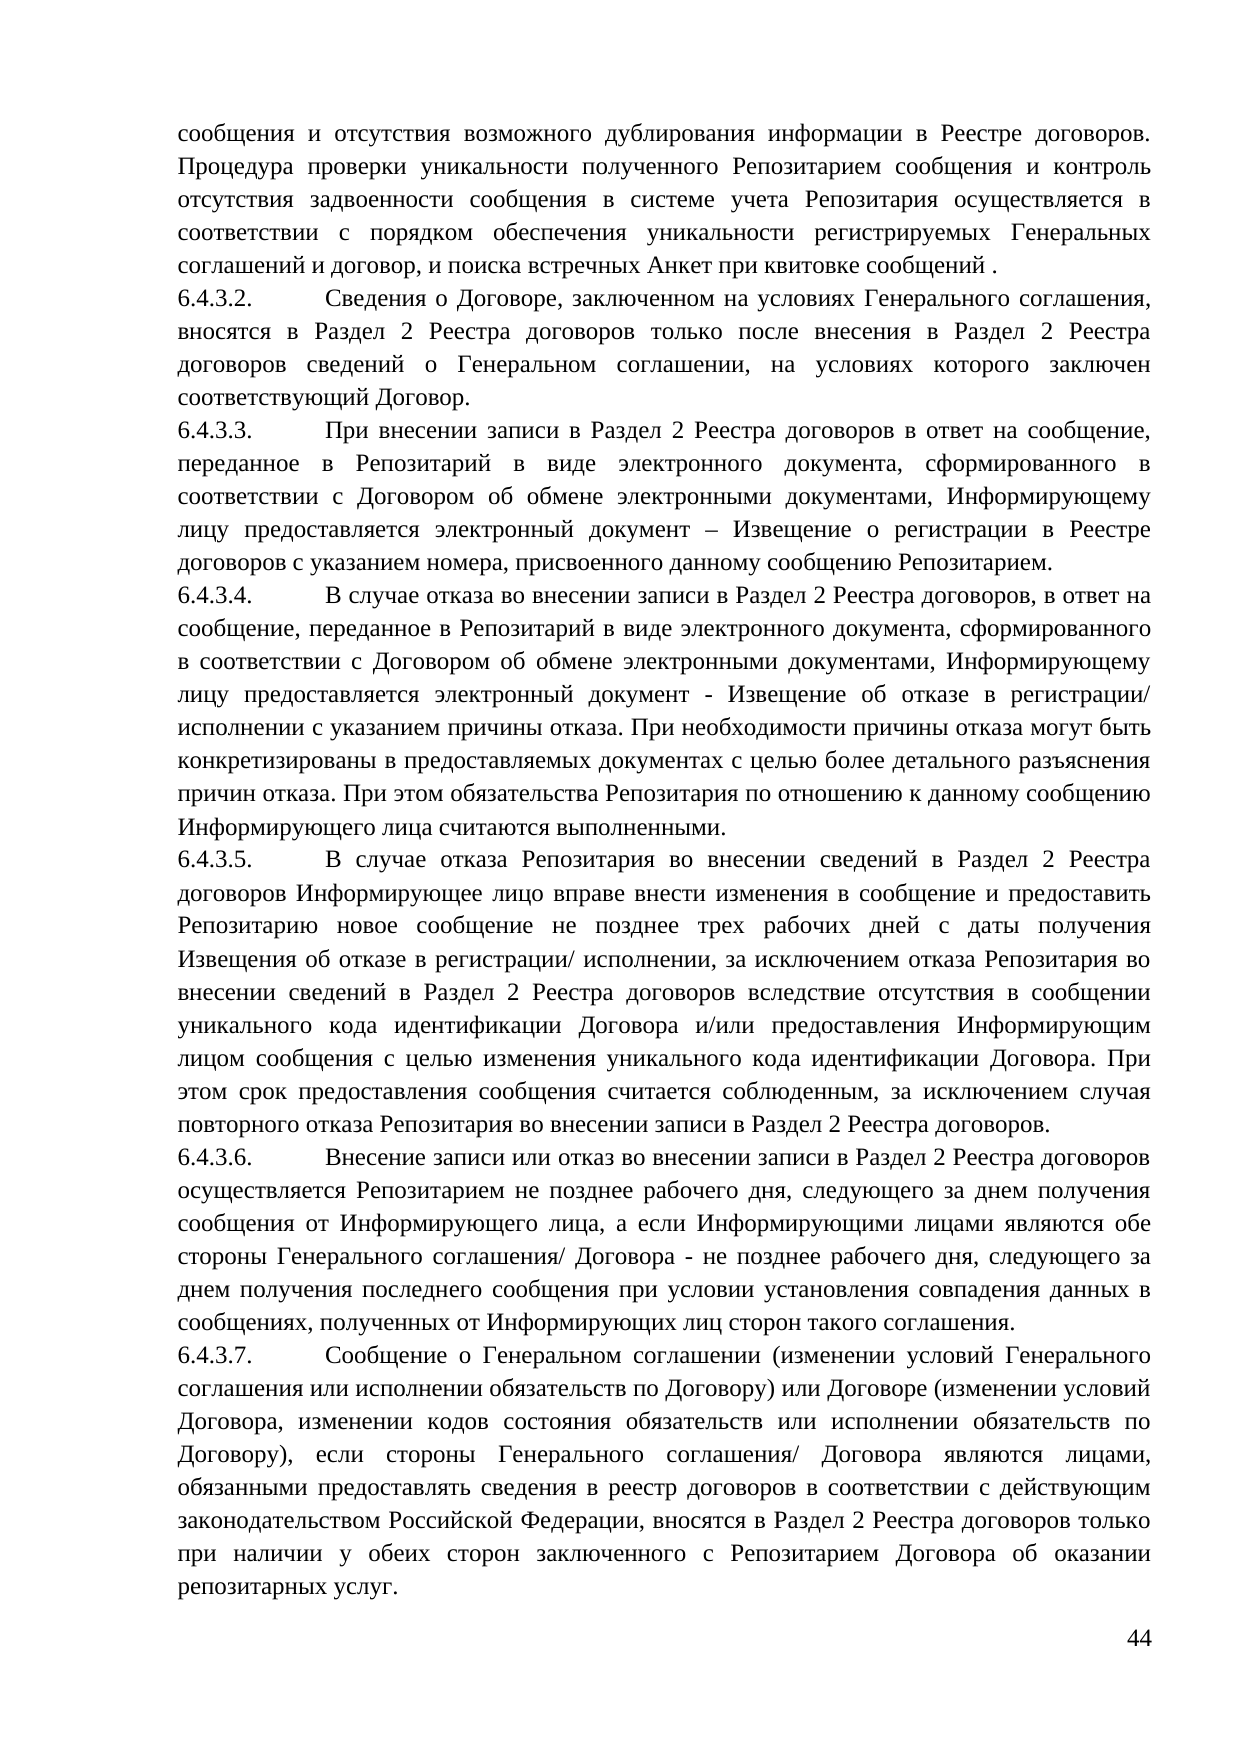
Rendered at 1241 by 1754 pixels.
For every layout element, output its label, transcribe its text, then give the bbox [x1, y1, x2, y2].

list Сведения о Договоре, заключенном на условиях Генерального соглашения, вносятся в Раздел 2 Реестра договоров только после внесения в Раздел 2 Реестра договоров сведений о Генеральном соглашении, на условиях которого заключен соответствующий Договор. [177, 283, 1152, 411]
list При внесении записи в Раздел 2 Реестра договоров в ответ на сообщение, переданное в Репозитарий в виде электронного документа, сформированного в соответствии с Договором об обмене электронными документами, Информирующему лицу предоставляется электронный документ – Извещение о регистрации в Реестре договоров с указанием номера, присвоенного данному сообщению Репозитарием. [177, 415, 1152, 576]
list Внесение записи или отказ во внесении записи в Раздел 2 Реестра договоров осуществляется Репозитарием не позднее рабочего дня, следующего за днем получения сообщения от Информирующего лица, а если Информирующими лицами являются обе стороны Генерального соглашения/ Договора - не позднее рабочего дня, следующего за днем получения последнего сообщения при условии установления совпадения данных в сообщениях, полученных от Информирующих лиц сторон такого соглашения. [177, 1142, 1152, 1336]
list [177, 118, 1152, 279]
list В случае отказа Репозитария во внесении сведений в Раздел 2 Реестра договоров Информирующее лицо вправе внести изменения в сообщение и предоставить Репозитарию новое сообщение не позднее трех рабочих дней с даты получения Извещения об отказе в регистрации/ исполнении, за исключением отказа Репозитария во внесении сведений в Раздел 2 Реестра договоров вследствие отсутствия в сообщении уникального кода идентификации Договора и/или предоставления Информирующим лицом сообщения с целью изменения уникального кода идентификации Договора. При этом срок предоставления сообщения считается соблюденным, за исключением случая повторного отказа Репозитария во внесении записи в Раздел 2 Реестра договоров. [177, 844, 1152, 1137]
list В случае отказа во внесении записи в Раздел 2 Реестра договоров, в ответ на сообщение, переданное в Репозитарий в виде электронного документа, сформированного в соответствии с Договором об обмене электронными документами, Информирующему лицу предоставляется электронный документ - Извещение об отказе в регистрации/ исполнении с указанием причины отказа. При необходимости причины отказа могут быть конкретизированы в предоставляемых документах с целью более детального разъяснения причин отказа. При этом обязательства Репозитария по отношению к данному сообщению Информирующего лица считаются выполненными. [177, 580, 1152, 840]
list Сообщение о Генеральном соглашении (изменении условий Генерального соглашения или исполнении обязательств по Договору) или Договоре (изменении условий Договора, изменении кодов состояния обязательств или исполнении обязательств по Договору), если стороны Генерального соглашения/ Договора являются лицами, обязанными предоставлять сведения в реестр договоров в соответствии с действующим законодательством Российской Федерации, вносятся в Раздел 2 Реестра договоров только при наличии у обеих сторон заключенного с Репозитарием Договора об оказании репозитарных услуг. [177, 1340, 1152, 1600]
